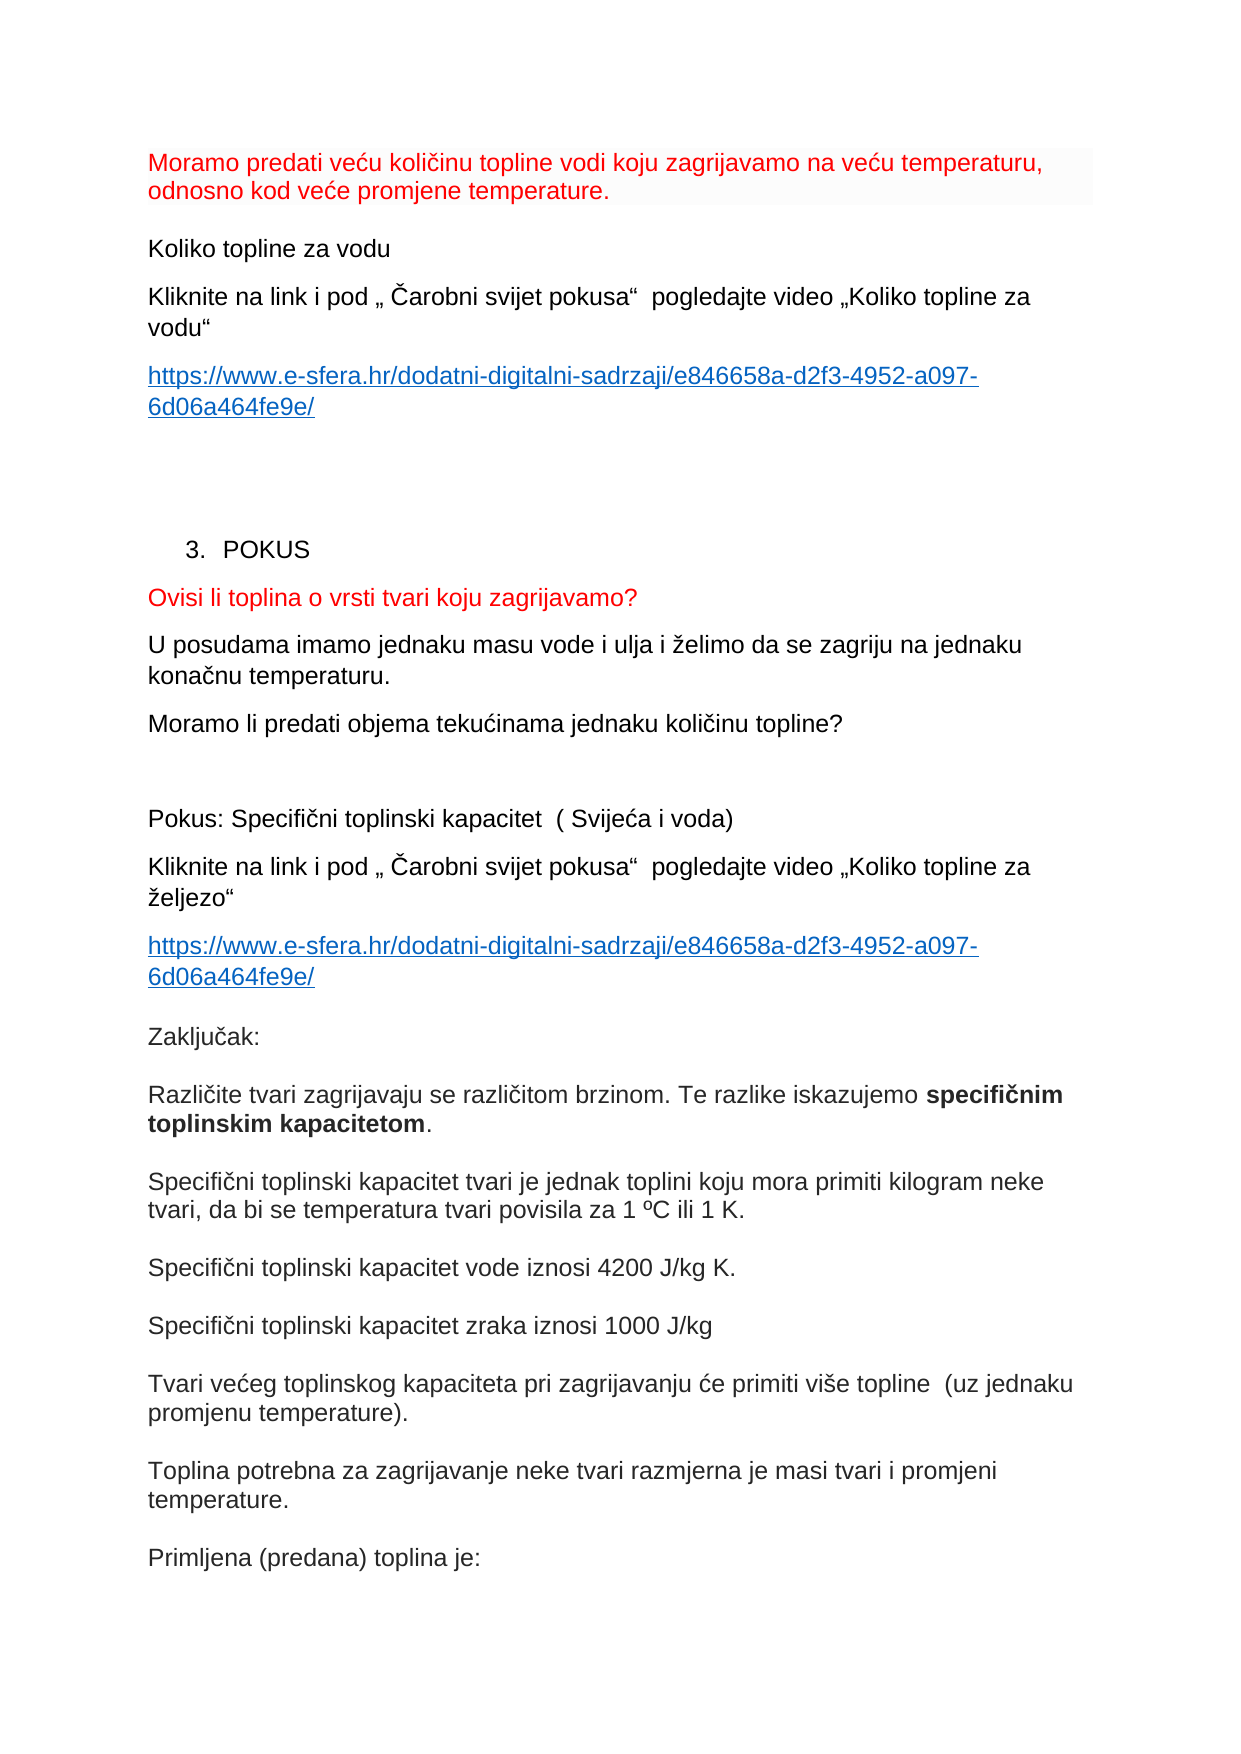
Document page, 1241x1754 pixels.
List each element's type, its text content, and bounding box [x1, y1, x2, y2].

text Pokus: Specifični toplinski kapacitet ( Svijeća i voda) [148, 804, 1093, 833]
text https://www.e-sfera.hr/dodatni-digitalni-sadrzaji/e846658a-d2f3-4952-a097-6d06a464fe9e/ [148, 931, 1093, 991]
text Moramo li predati objema tekućinama jednaku količinu topline? [148, 709, 1093, 738]
text Koliko topline za vodu [148, 234, 1093, 263]
text Različite tvari zagrijavaju se različitom brzinom. Te razlike iskazujemo specifičnim toplinskim kapacitetom. [148, 1080, 1093, 1138]
text Kliknite na link i pod „ Čarobni svijet pokusa“ pogledajte video „Koliko topline za vodu“ [148, 282, 1093, 342]
text U posudama imamo jednaku masu vode i ulja i želimo da se zagriju na jednaku konačnu temperaturu. [148, 630, 1093, 690]
text Ovisi li toplina o vrsti tvari koju zagrijavamo? [148, 583, 1093, 611]
text Specifični toplinski kapacitet tvari je jednak toplini koju mora primiti kilogram neke tvari, da bi se temperatura tvari povisila za 1 ºC ili 1 K. [148, 1167, 1093, 1224]
list POKUS [185, 535, 1093, 564]
text Moramo predati veću količinu topline vodi koju zagrijavamo na veću temperaturu, odnosno kod veće promjene temperature. [148, 148, 1093, 205]
text Primljena (predana) toplina je: [148, 1543, 1093, 1571]
text Kliknite na link i pod „ Čarobni svijet pokusa“ pogledajte video „Koliko topline za željezo“ [148, 852, 1093, 912]
text Zaključak: [148, 1022, 1093, 1051]
text Toplina potrebna za zagrijavanje neke tvari razmjerna je masi tvari i promjeni temperature. [148, 1456, 1093, 1513]
text https://www.e-sfera.hr/dodatni-digitalni-sadrzaji/e846658a-d2f3-4952-a097-6d06a464fe9e/ [148, 361, 1093, 421]
text Specifični toplinski kapacitet vode iznosi 4200 J/kg K. [148, 1253, 1093, 1282]
text Specifični toplinski kapacitet zraka iznosi 1000 J/kg [148, 1311, 1093, 1340]
text Tvari većeg toplinskog kapaciteta pri zagrijavanju će primiti više topline (uz jednaku promjenu temperature). [148, 1369, 1093, 1427]
